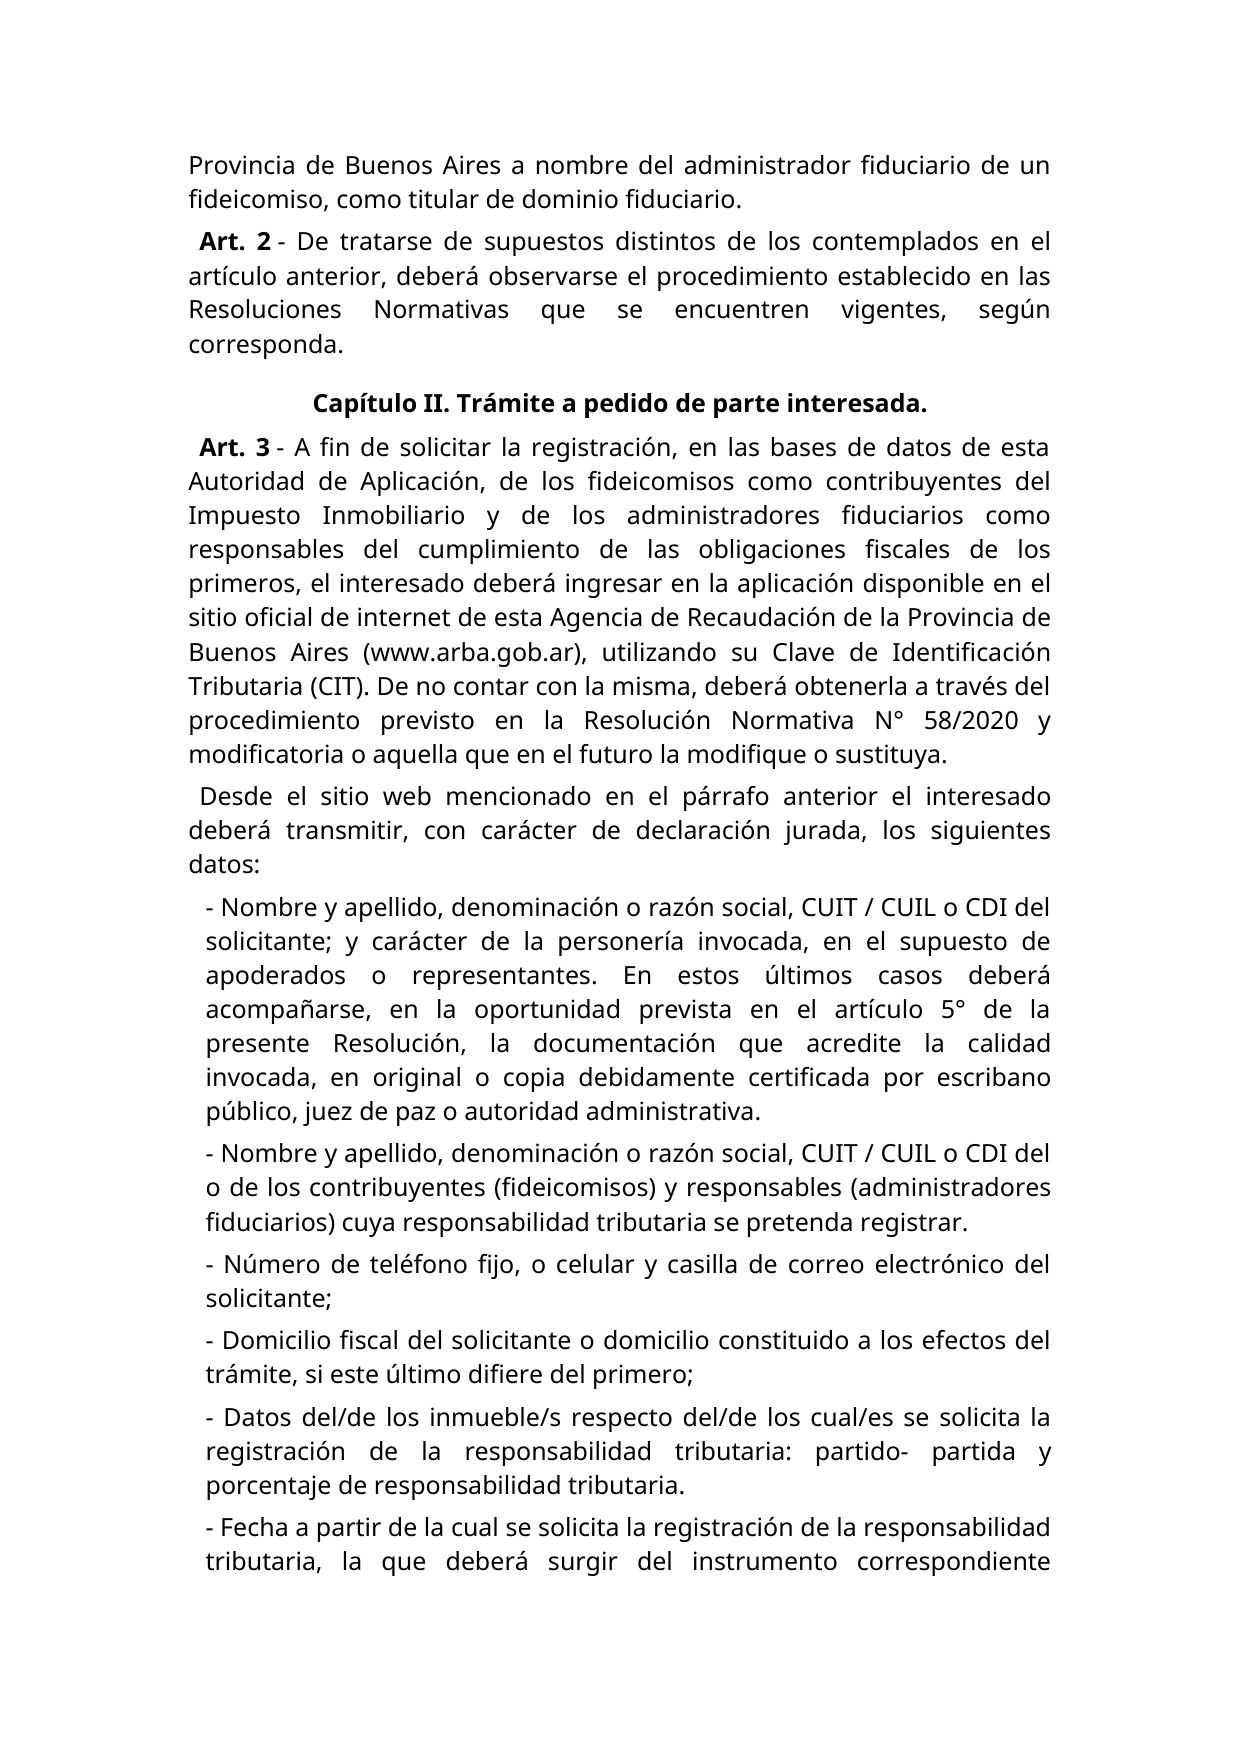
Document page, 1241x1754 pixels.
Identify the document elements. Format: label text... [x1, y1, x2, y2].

text Art. 3 - A fin de solicitar la registración, en las bases de datos de esta Autoridad de Aplicación, de los fideicomisos como contribuyentes del Impuesto Inmobiliario y de los administradores fiduciarios como responsables del cumplimiento de las obligaciones fiscales de los primeros, el interesado deberá ingresar en la aplicación disponible en el sitio oficial de internet de esta Agencia de Recaudación de la Provincia de Buenos Aires (www.arba.gob.ar), utilizando su Clave de Identificación Tributaria (CIT). De no contar con la misma, deberá obtenerla a través del procedimiento previsto en la Resolución Normativa N° 58/2020 y modificatoria o aquella que en el futuro la modifique o sustituya. [188, 430, 1052, 770]
text - Domicilio fiscal del solicitante o domicilio constituido a los efectos del trámite, si este último difiere del primero; [205, 1323, 1052, 1391]
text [205, 1510, 1052, 1578]
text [188, 148, 1052, 216]
text - Número de teléfono fijo, o celular y casilla de correo electrónico del solicitante; [205, 1247, 1052, 1315]
text Desde el sitio web mencionado en el párrafo anterior el interesado deberá transmitir, con carácter de declaración jurada, los siguientes datos: [188, 779, 1052, 881]
text Capítulo II. Trámite a pedido de parte interesada. [188, 385, 1052, 419]
text - Datos del/de los inmueble/s respecto del/de los cual/es se solicita la registración de la responsabilidad tributaria: partido- partida y porcentaje de responsabilidad tributaria. [205, 1399, 1052, 1502]
text Art. 2 - De tratarse de supuestos distintos de los contemplados en el artículo anterior, deberá observarse el procedimiento establecido en las Resoluciones Normativas que se encuentren vigentes, según corresponda. [188, 224, 1052, 360]
text - Nombre y apellido, denominación o razón social, CUIT / CUIL o CDI del solicitante; y carácter de la personería invocada, en el supuesto de apoderados o representantes. En estos últimos casos deberá acompañarse, en la oportunidad prevista en el artículo 5° de la presente Resolución, la documentación que acredite la calidad invocada, en original o copia debidamente certificada por escribano público, juez de paz o autoridad administrativa. [205, 889, 1052, 1128]
text - Nombre y apellido, denominación o razón social, CUIT / CUIL o CDI del o de los contribuyentes (fideicomisos) y responsables (administradores fiduciarios) cuya responsabilidad tributaria se pretenda registrar. [205, 1136, 1052, 1238]
